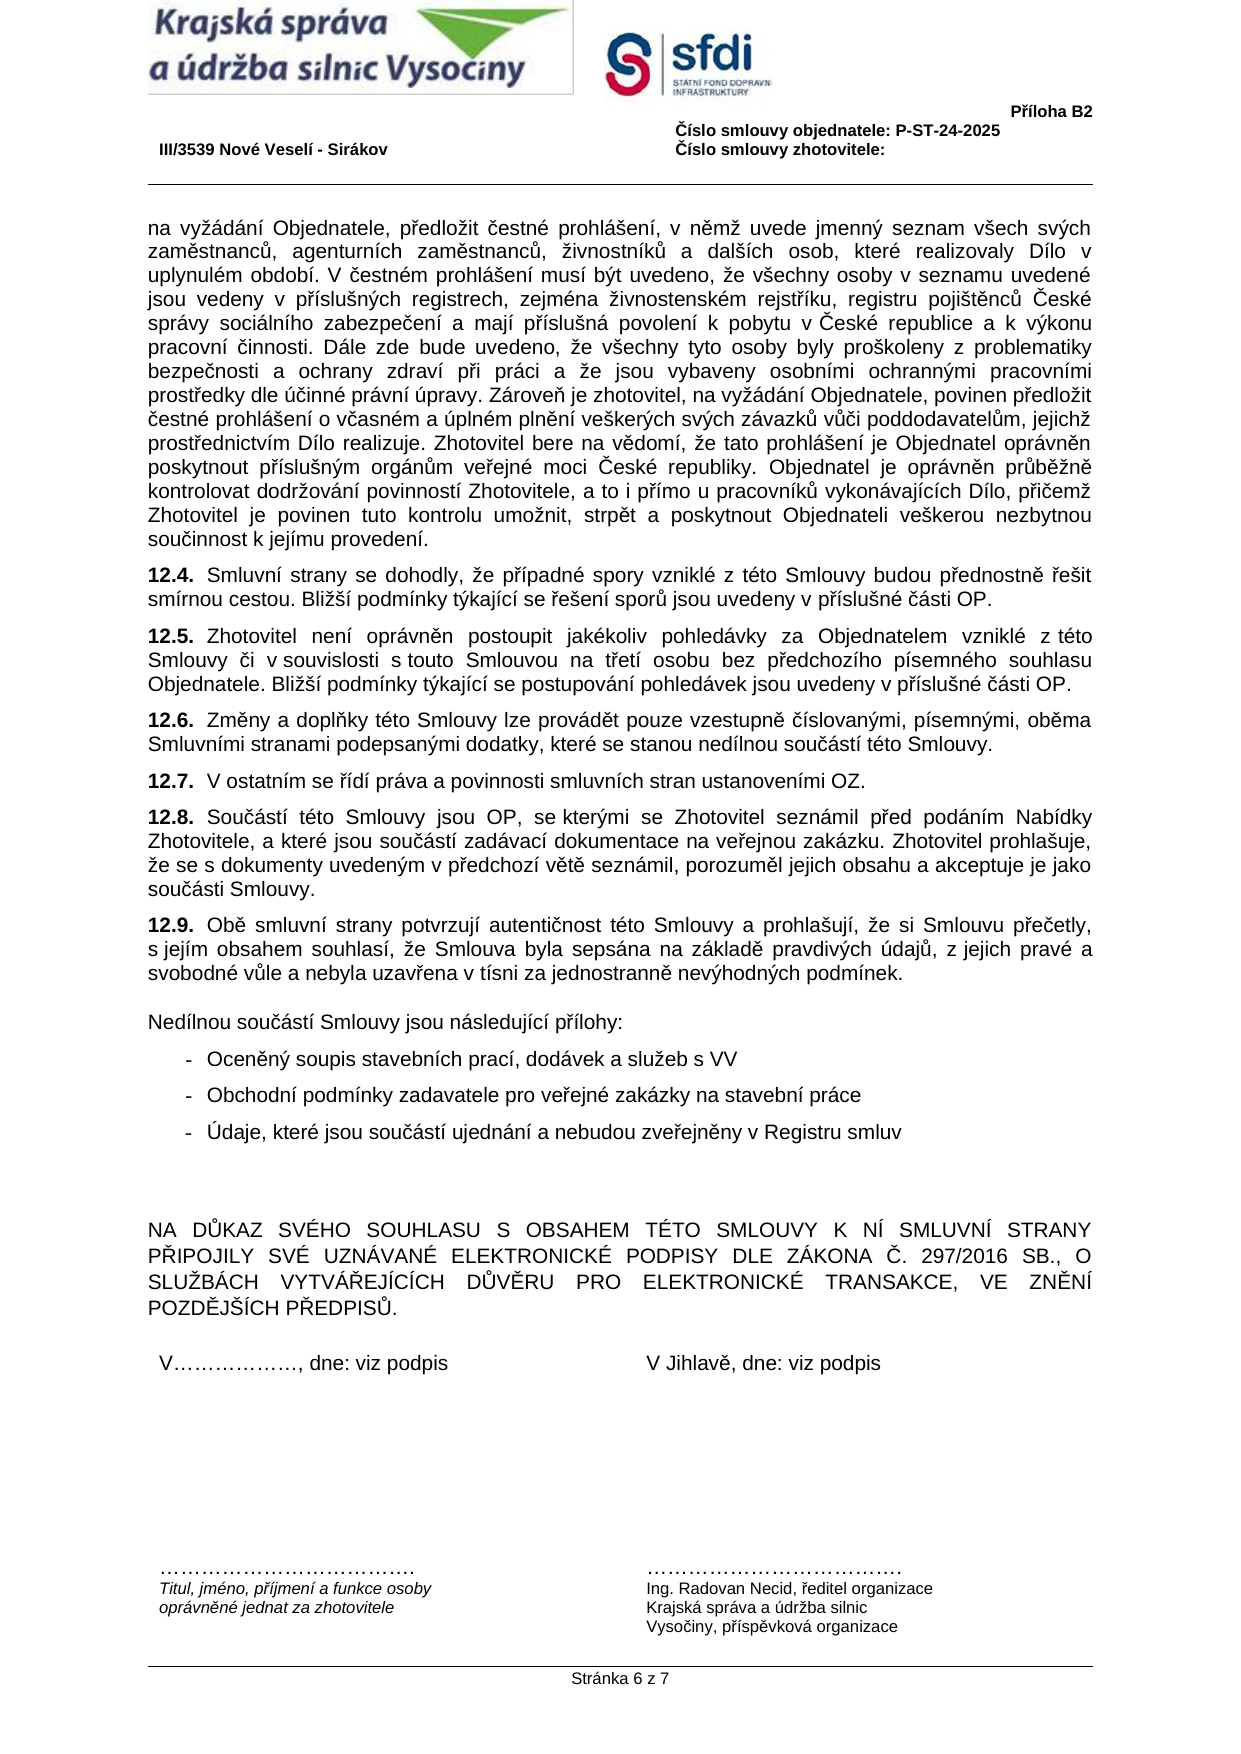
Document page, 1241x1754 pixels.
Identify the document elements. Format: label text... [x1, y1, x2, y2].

table_cell ………………………………. Titul, jméno, příjmení a funkce osoby oprávněné jednat za zhotovitele [148, 1387, 635, 1636]
text NA DŮKAZ SVÉHO SOUHLASU S OBSAHEM TÉTO smlouvy K NÍ SMLUVNÍ STRANY PŘIPOJILY SVÉ UZNÁVANÉ ELEKTRONICKÉ PODPISY DLE ZÁKONA Č. 297/2016 SB., O SLUŽBÁCH VYTVÁŘEJÍCÍCH DŮVĚRU PRO ELEKTRONICKÉ TRANSAKCE, VE ZNĚNÍ POZDĚJŠÍCH PŘEDPISŮ. [148, 1218, 1093, 1319]
list Změny a doplňky této Smlouvy lze provádět pouze vzestupně číslovanými, písemnými, oběma Smluvními stranami podepsanými dodatky, které se stanou nedílnou součástí této Smlouvy. [148, 708, 1093, 756]
list Zhotovitel není oprávněn postoupit jakékoliv pohledávky za Objednatelem vzniklé z této Smlouvy či v souvislosti s touto Smlouvou na třetí osobu bez předchozího písemného souhlasu Objednatele. Bližší podmínky týkající se postupování pohledávek jsou uvedeny v příslušné části OP. [148, 624, 1093, 696]
text Nedílnou součástí Smlouvy jsou následující přílohy: [148, 1010, 1093, 1034]
table_cell ………………………………. Ing. Radovan Necid, ředitel organizace Krajská správa a údržba silnic Vysočiny, příspěvková organizace [635, 1387, 1092, 1636]
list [148, 215, 1093, 551]
table_header V Jihlavě, dne: viz podpis [635, 1338, 1092, 1387]
list Součástí této Smlouvy jsou OP, se kterými se Zhotovitel seznámil před podáním Nabídky Zhotovitele, a které jsou součástí zadávací dokumentace na veřejnou zakázku. Zhotovitel prohlašuje, že se s dokumenty uvedeným v předchozí větě seznámil, porozuměl jejich obsahu a akceptuje je jako součásti Smlouvy. [148, 805, 1093, 901]
list Obě smluvní strany potvrzují autentičnost této Smlouvy a prohlašují, že si Smlouvu přečetly, s jejím obsahem souhlasí, že Smlouva byla sepsána na základě pravdivých údajů, z jejich pravé a svobodné vůle a nebyla uzavřena v tísni za jednostranně nevýhodných podmínek. [148, 913, 1093, 985]
table_header V………………, dne: viz podpis [148, 1338, 635, 1387]
list Oceněný soupis stavebních prací, dodávek a služeb s VV [185, 1047, 1093, 1071]
picture [602, 15, 772, 109]
list V ostatním se řídí práva a povinnosti smluvních stran ustanoveními OZ. [148, 768, 1093, 792]
picture [147, 0, 574, 96]
list Smluvní strany se dohodly, že případné spory vzniklé z této Smlouvy budou přednostně řešit smírnou cestou. Bližší podmínky týkající se řešení sporů jsou uvedeny v příslušné části OP. [148, 563, 1093, 611]
list Obchodní podmínky zadavatele pro veřejné zakázky na stavební práce [185, 1083, 1093, 1107]
list Údaje, které jsou součástí ujednání a nebudou zveřejněny v Registru smluv [185, 1120, 1093, 1144]
